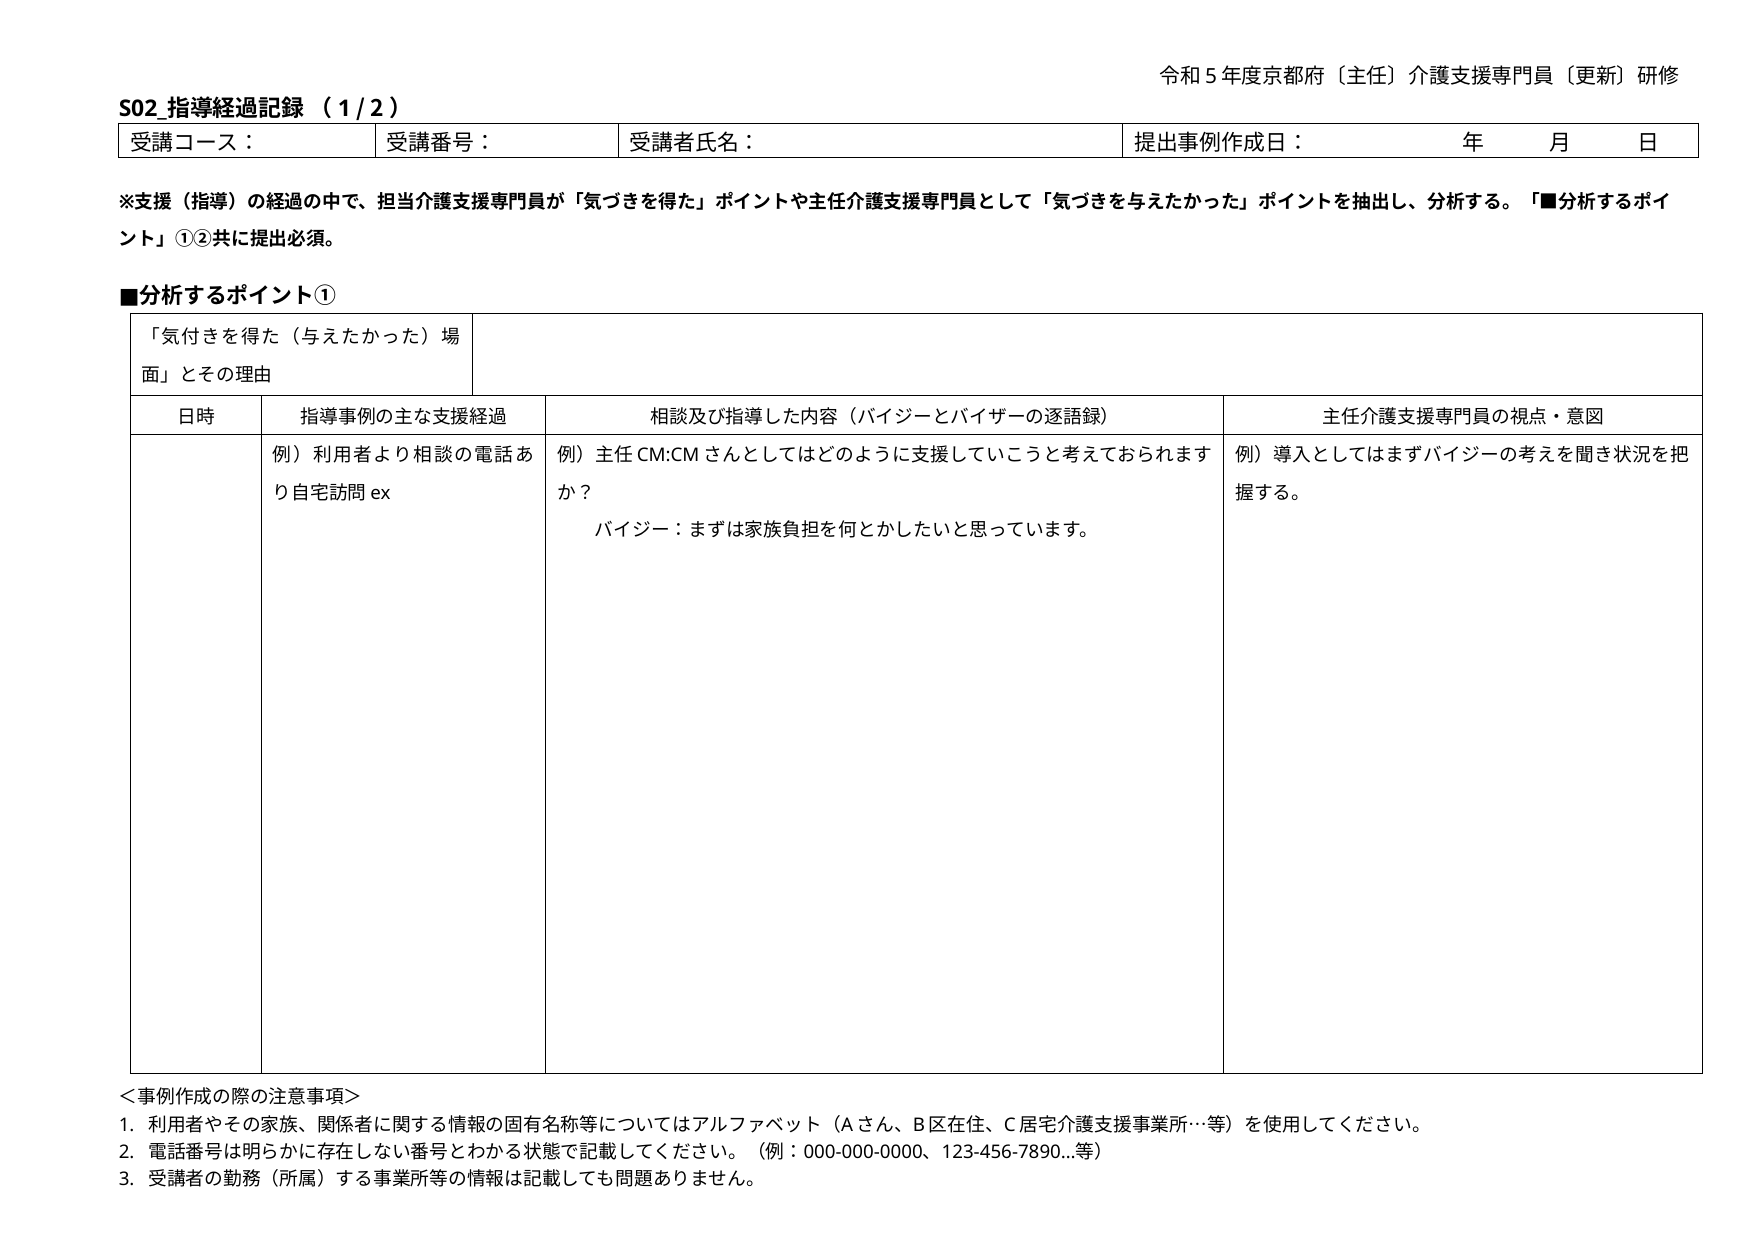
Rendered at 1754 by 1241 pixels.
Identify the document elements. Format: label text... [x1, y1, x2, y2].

table_cell 指導事例の主な支援経過 [262, 396, 545, 434]
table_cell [1224, 435, 1702, 1072]
table_cell 日時 [131, 396, 261, 434]
table_cell 相談及び指導した内容（バイジーとバイザーの逐語録） [546, 396, 1223, 434]
table_cell [131, 435, 261, 1072]
table_header [473, 314, 1702, 395]
text ■分析するポイント① [118, 275, 1679, 313]
table_cell 主任介護支援専門員の視点・意図 [1224, 396, 1702, 434]
table_header 「気付きを得た（与えたかった）場面」とその理由 [131, 314, 472, 395]
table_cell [546, 435, 1223, 1072]
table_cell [262, 435, 545, 1072]
text ※支援（指導）の経過の中で、担当介護支援専門員が「気づきを得た」ポイントや主任介護支援専門員として「気づきを与えたかった」ポイントを抽出し、分析する。「■分析するポイント」①②共に提出必須。 [118, 181, 1679, 256]
